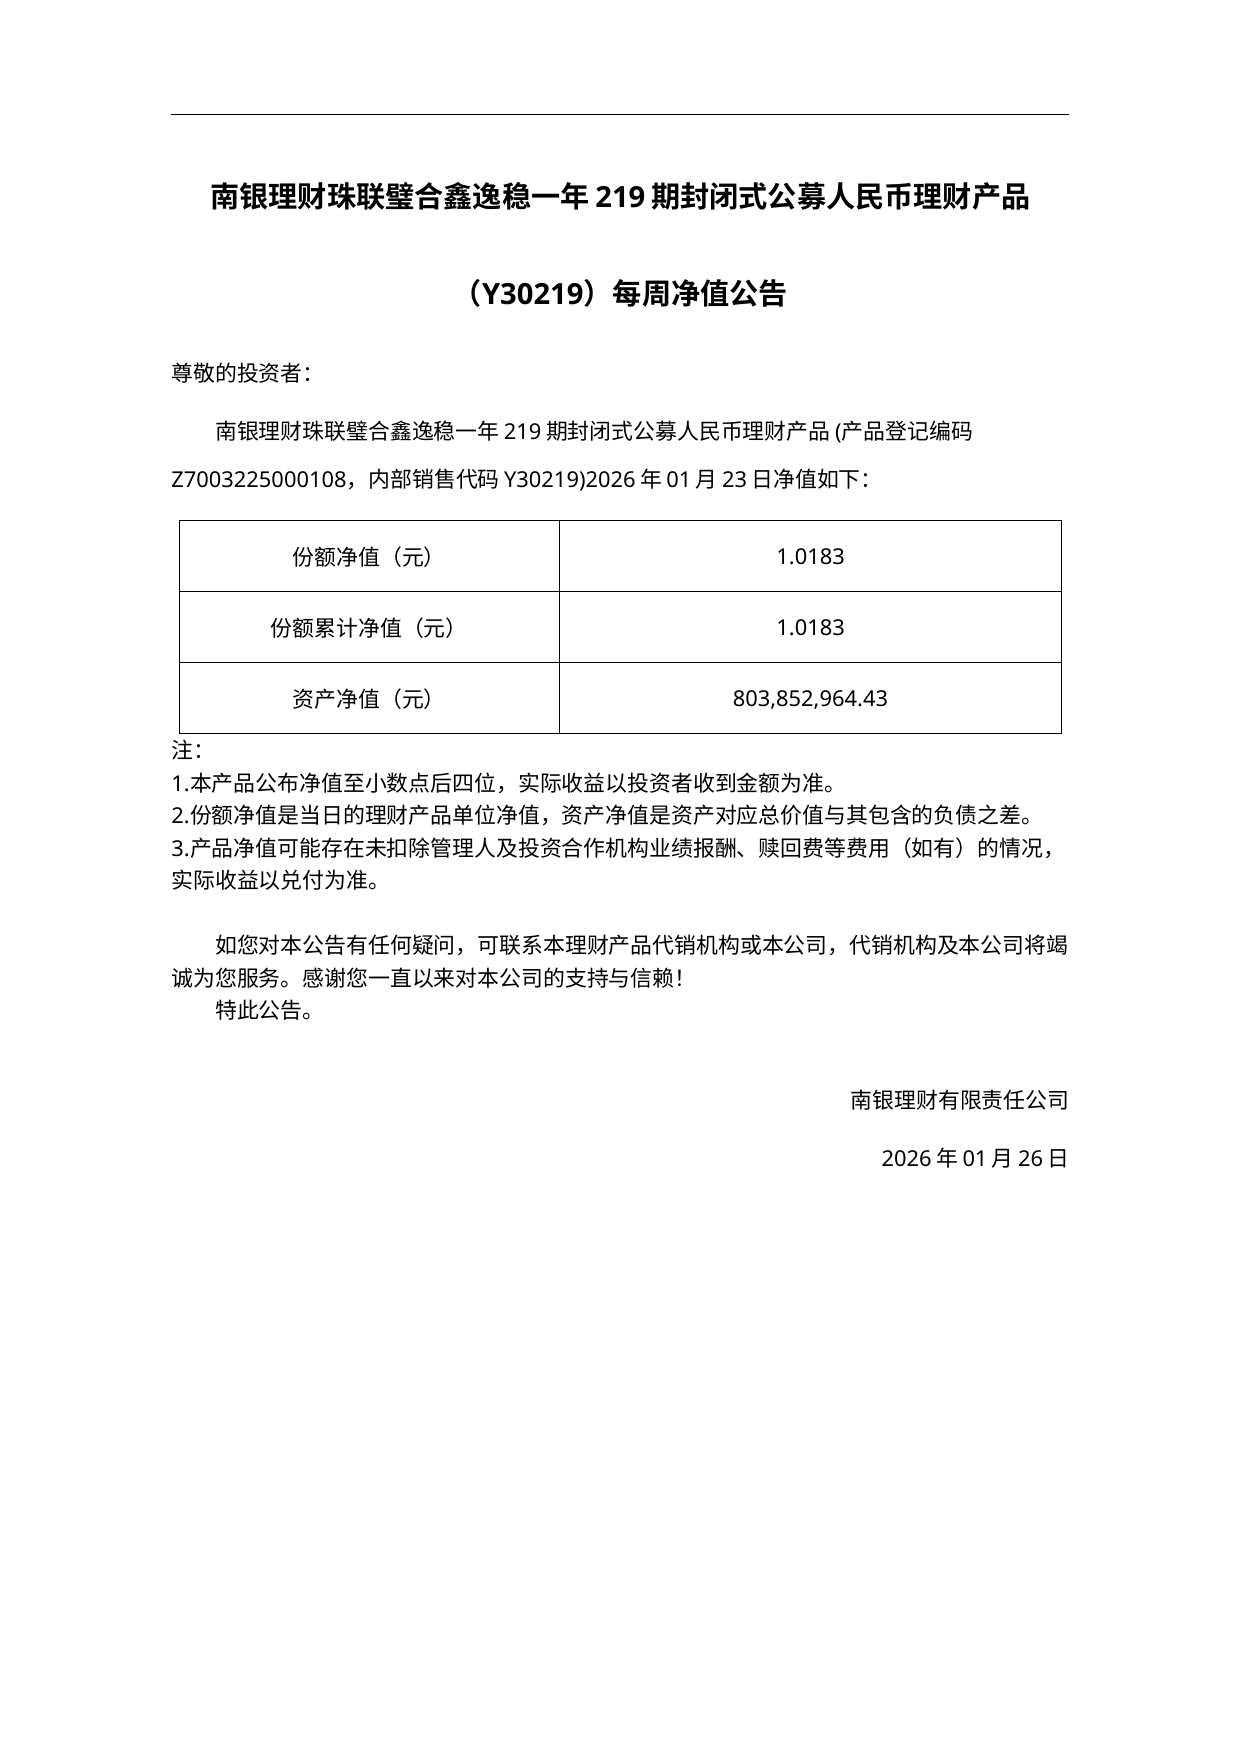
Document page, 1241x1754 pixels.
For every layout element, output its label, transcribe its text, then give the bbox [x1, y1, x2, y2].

text 如您对本公告有任何疑问，可联系本理财产品代销机构或本公司，代销机构及本公司将竭诚为您服务。感谢您一直以来对本公司的支持与信赖！ [171, 928, 1069, 993]
text 2.份额净值是当日的理财产品单位净值，资产净值是资产对应总价值与其包含的负债之差。 [171, 798, 1069, 830]
table_cell 资产净值（元） [180, 663, 559, 733]
text 3.产品净值可能存在未扣除管理人及投资合作机构业绩报酬、赎回费等费用（如有）的情况，实际收益以兑付为准。 [171, 830, 1069, 895]
text 特此公告。 [171, 993, 1069, 1025]
text 2026年01月26日 [171, 1140, 1069, 1173]
table_cell 1.0183 [560, 592, 1061, 662]
table_header 1.0183 [560, 521, 1061, 591]
text 1.本产品公布净值至小数点后四位，实际收益以投资者收到金额为准。 [171, 765, 1069, 798]
text 南银理财珠联璧合鑫逸稳一年219期封闭式公募人民币理财产品 (产品登记编码Z7003225000108，内部销售代码Y30219)2026年01月23日净值如下： [171, 413, 1069, 494]
table_cell 803,852,964.43 [560, 663, 1061, 733]
text 注： [171, 733, 1069, 765]
table_header 份额净值（元） [180, 521, 559, 591]
text 尊敬的投资者： [171, 355, 1069, 388]
text 南银理财珠联璧合鑫逸稳一年219期封闭式公募人民币理财产品（Y30219）每周净值公告 [171, 162, 1069, 324]
table_cell 份额累计净值（元） [180, 592, 559, 662]
text 南银理财有限责任公司 [171, 1082, 1069, 1115]
